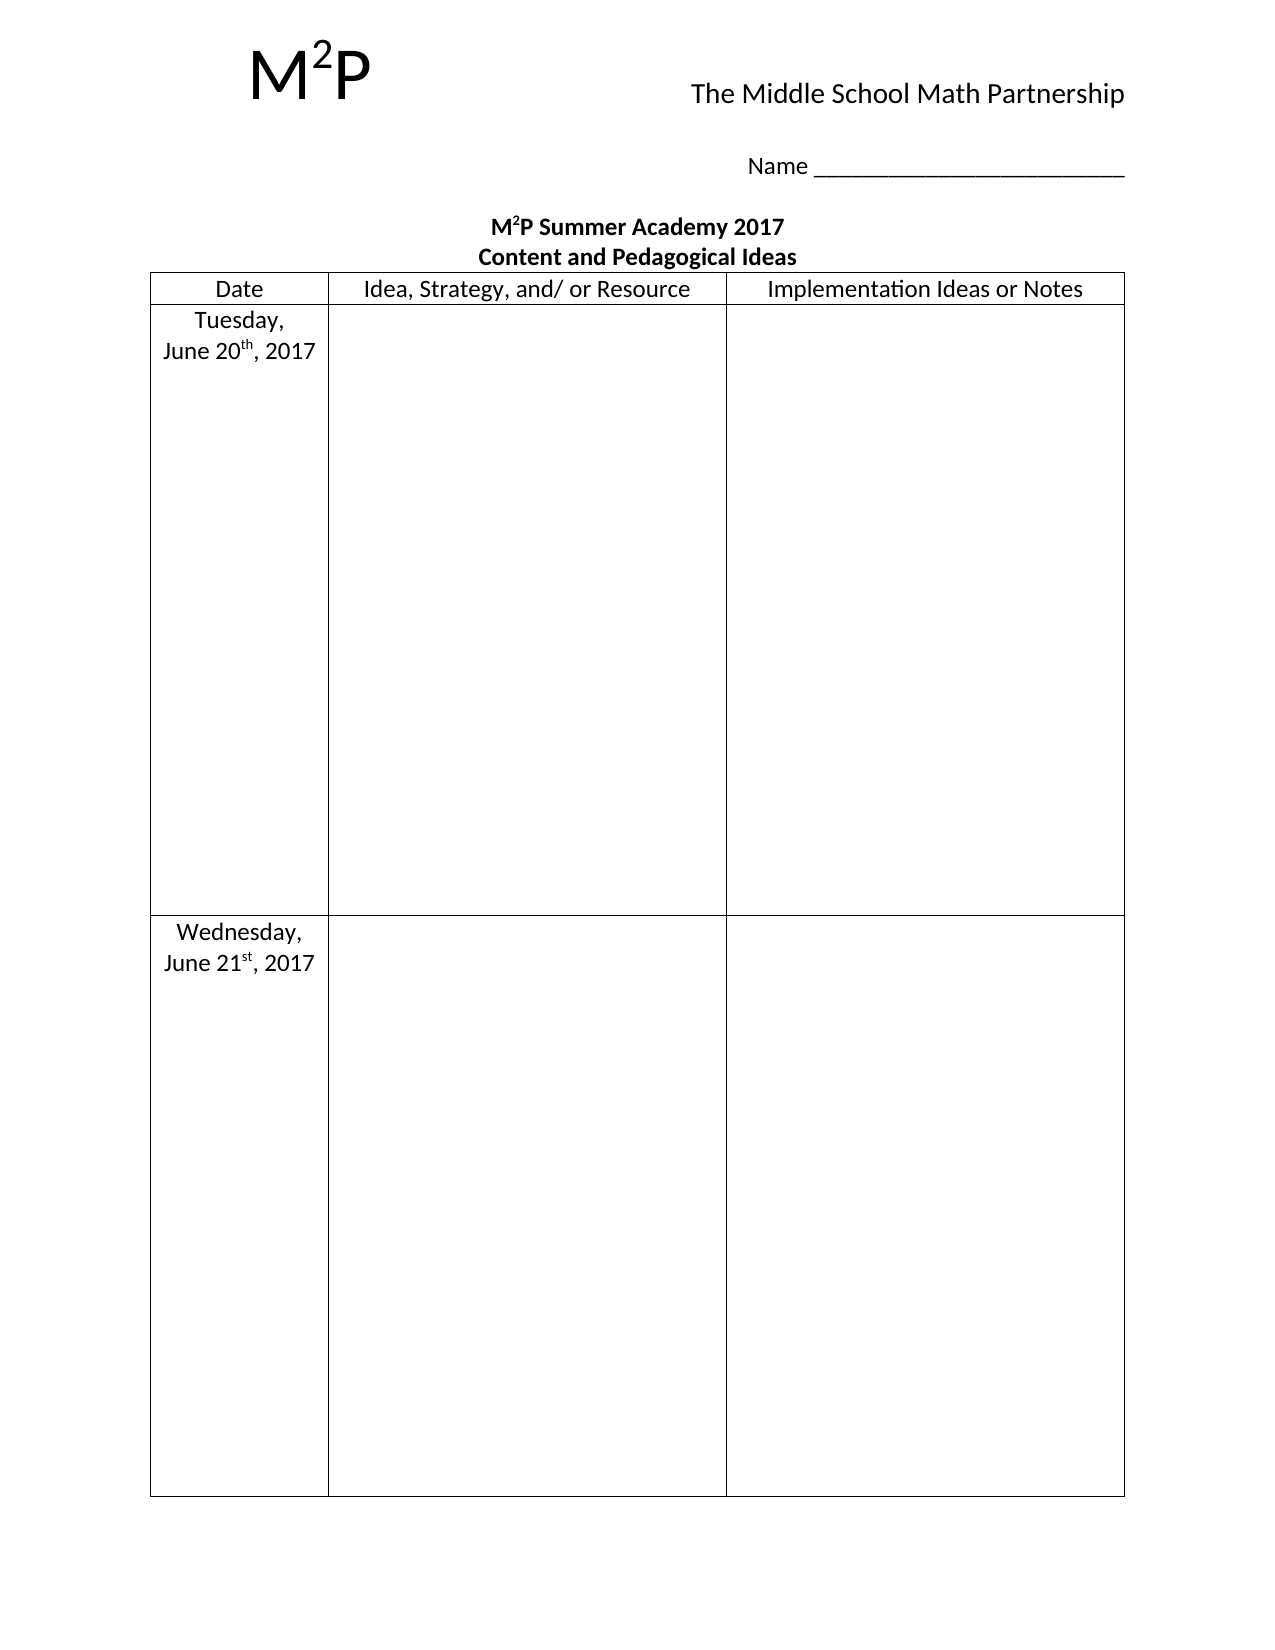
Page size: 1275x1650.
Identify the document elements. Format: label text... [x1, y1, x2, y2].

table_cell [727, 916, 1124, 1496]
table_cell Tuesday, June 20th, 2017 [151, 305, 328, 915]
table_cell Wednesday, June 21st, 2017 [151, 916, 328, 1496]
table_header Idea, Strategy, and/ or Resource [329, 273, 726, 304]
table_header Implementation Ideas or Notes [727, 273, 1124, 304]
table_cell [329, 916, 726, 1496]
text Name _________________________ [150, 150, 1125, 181]
table_cell [329, 305, 726, 915]
text M2P Summer Academy 2017 [150, 211, 1125, 242]
table_cell [727, 305, 1124, 915]
table_header Date [151, 273, 328, 304]
text Content and Pedagogical Ideas [150, 242, 1125, 272]
